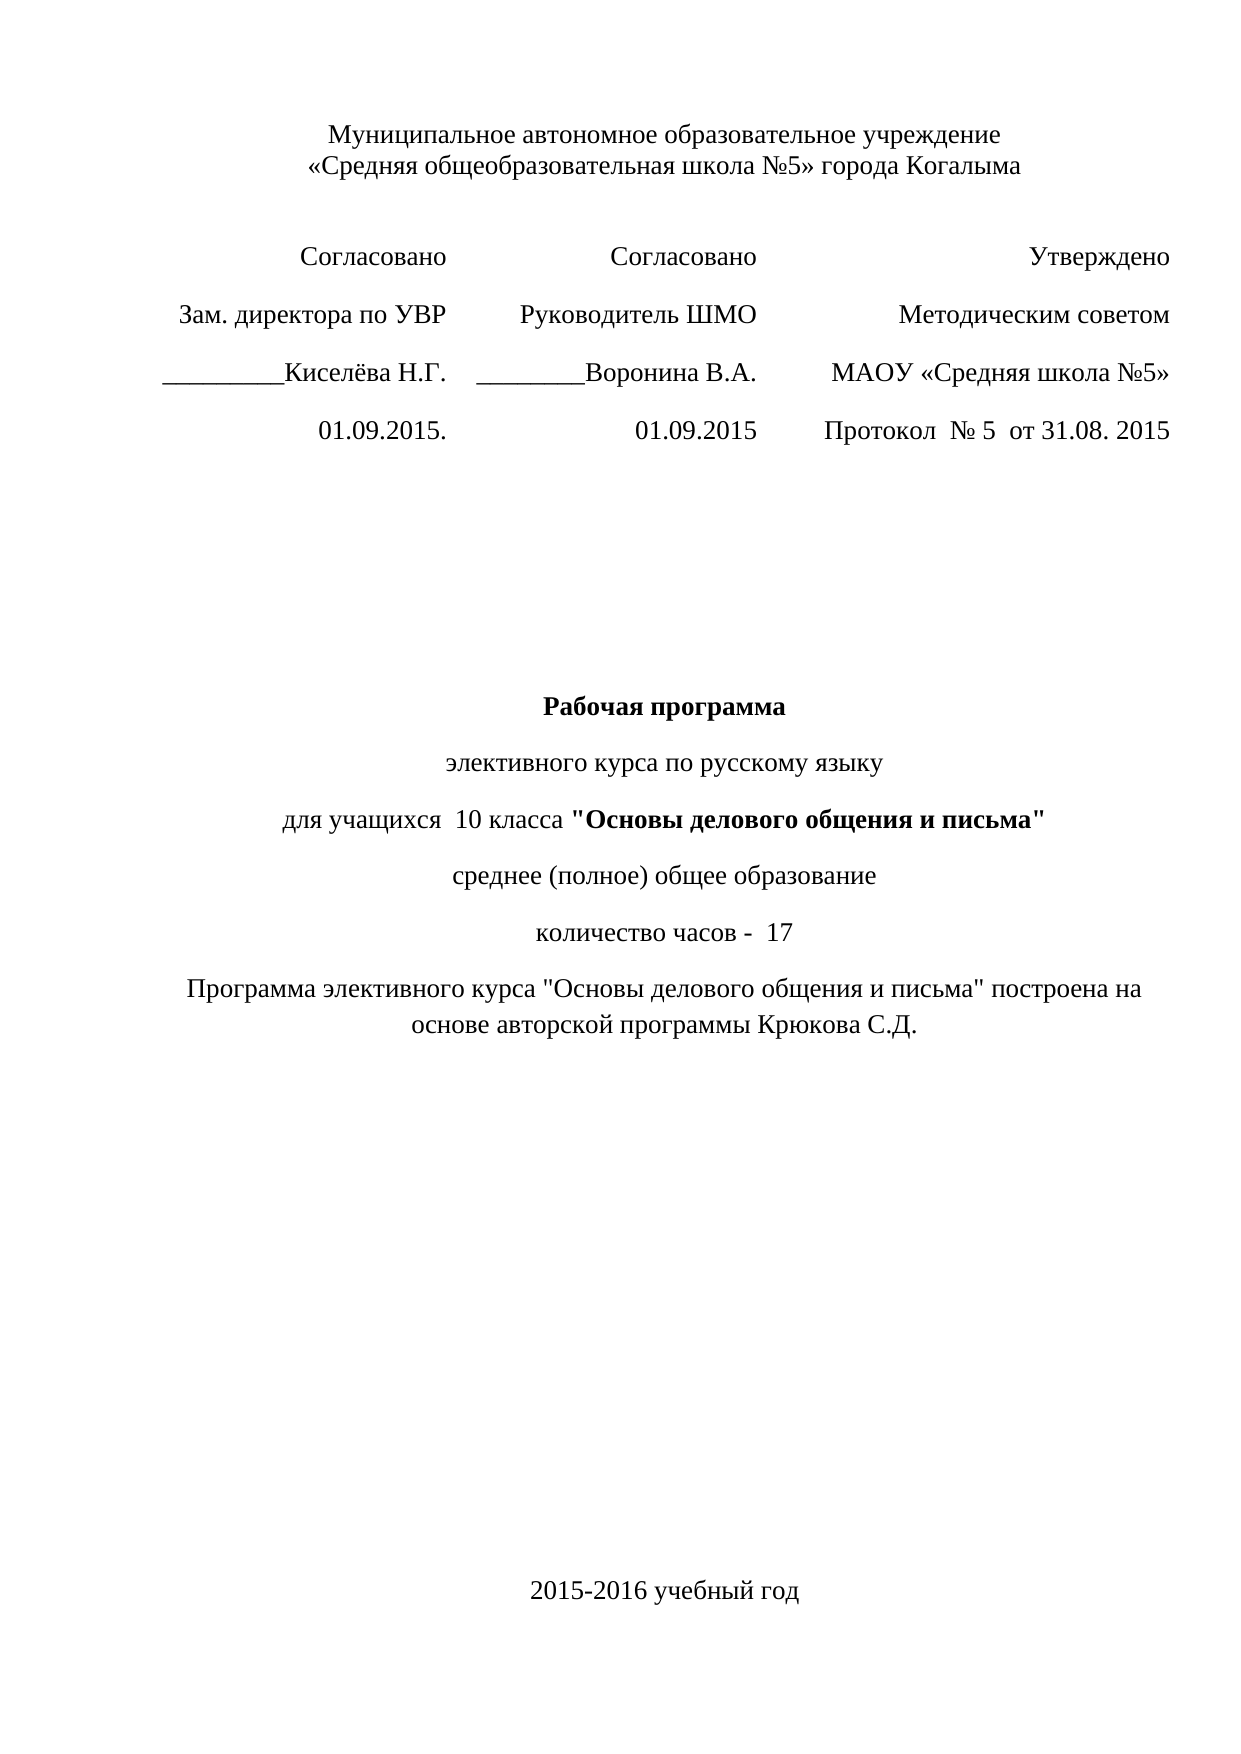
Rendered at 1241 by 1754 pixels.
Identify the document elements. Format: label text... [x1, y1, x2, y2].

text «Средняя общеобразовательная школа №5» города Когалыма [177, 149, 1152, 180]
text Программа элективного курса "Основы делового общения и письма" построена на основе авторской программы Крюкова С.Д. [177, 973, 1152, 1039]
text Муниципальное автономное образовательное учреждение [177, 118, 1152, 149]
table_header Согласовано Зам. директора по УВР _________Киселёва Н.Г. 01.09.2015. [148, 240, 458, 471]
text 2015-2016 учебный год [177, 1574, 1152, 1605]
table_header Утверждено Методическим советом МАОУ «Средняя школа №5» Протокол № 5 от 31.08. 2015 [768, 240, 1181, 471]
table_header Согласовано Руководитель ШМО ________Воронина В.А. 01.09.2015 [458, 240, 768, 471]
text Рабочая программа [177, 690, 1152, 721]
text среднее (полное) общее образование [177, 859, 1152, 891]
text для учащихся 10 класса "Основы делового общения и письма" [177, 803, 1152, 834]
text элективного курса по русскому языку [177, 746, 1152, 777]
text количество часов - 17 [177, 916, 1152, 947]
